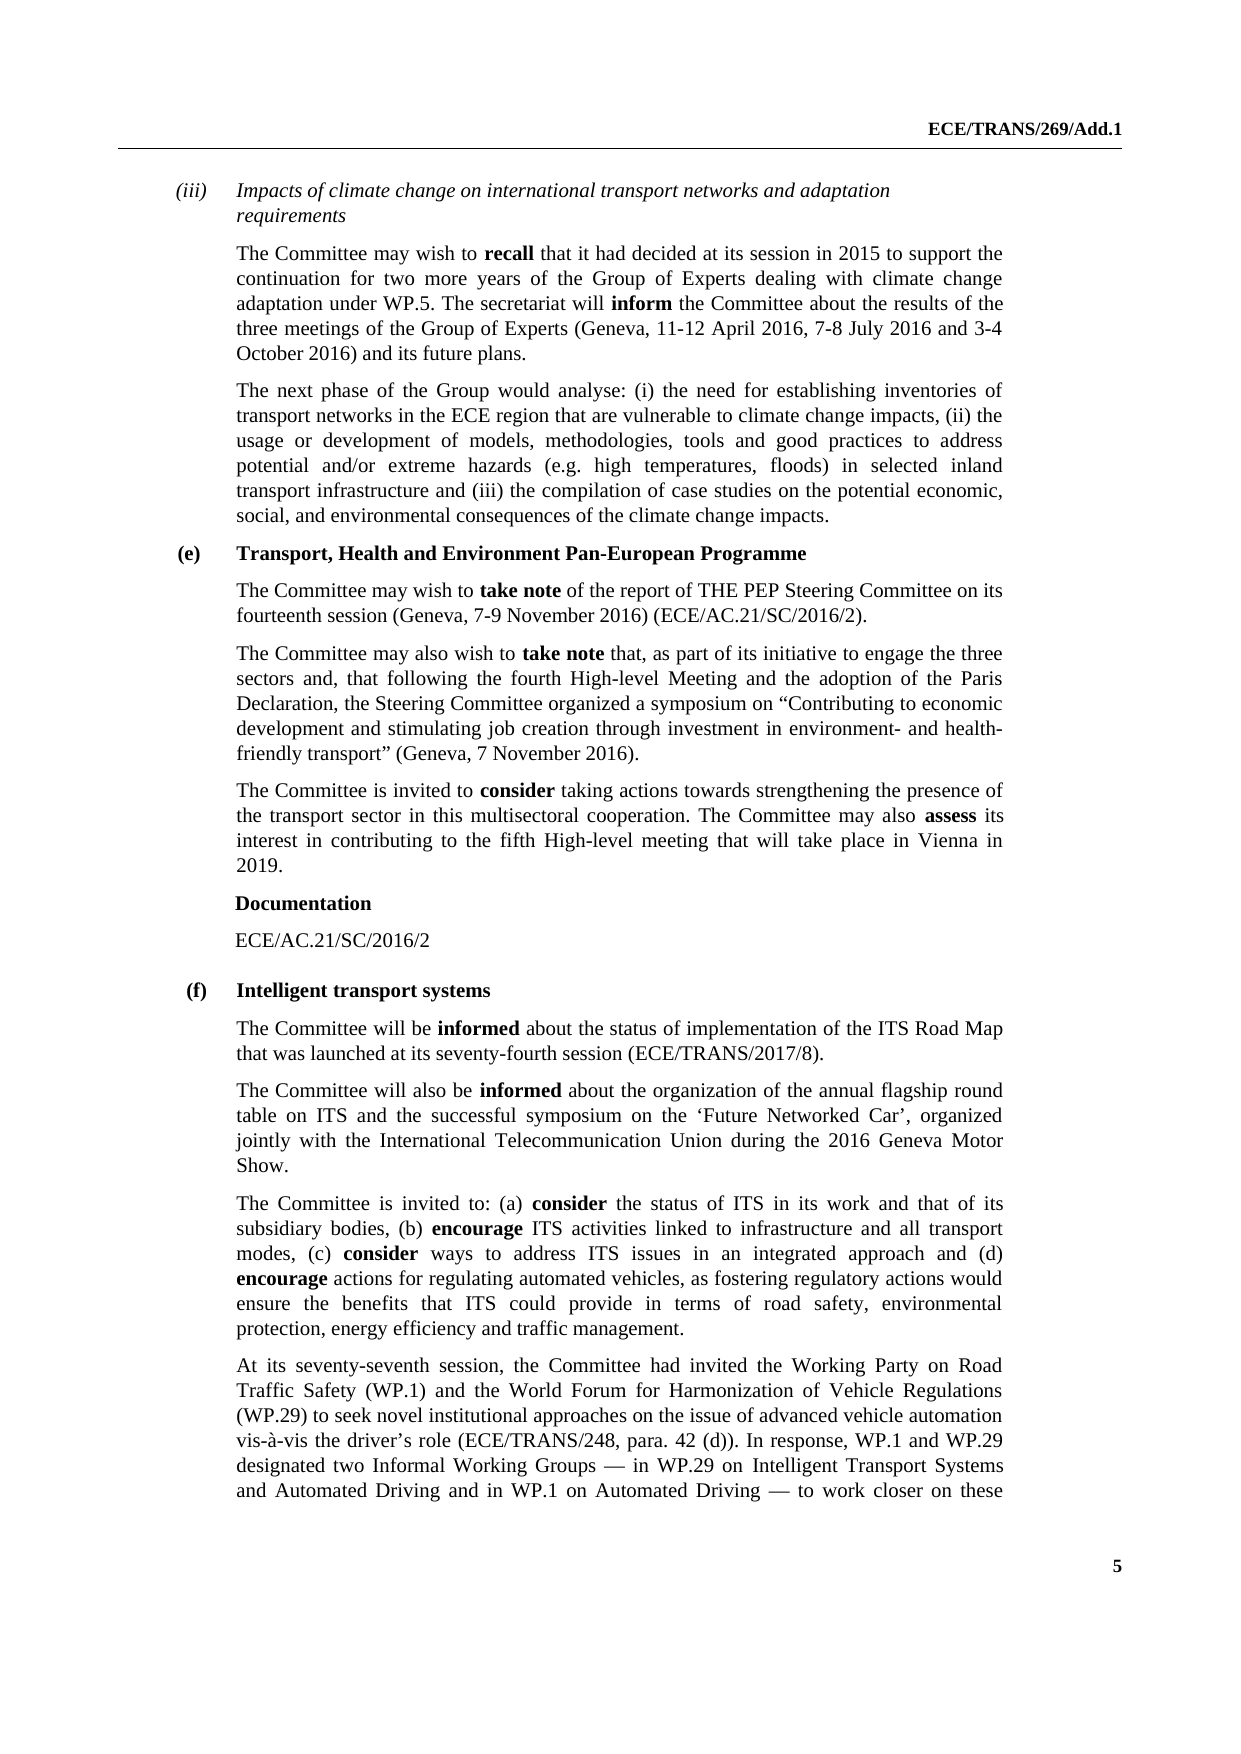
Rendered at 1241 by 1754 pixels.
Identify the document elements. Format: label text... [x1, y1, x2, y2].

text The next phase of the Group would analyse: (i) the need for establishing inventories of transport networks in the ECE region that are vulnerable to climate change impacts, (ii) the usage or development of models, methodologies, tools and good practices to address potential and/or extreme hazards (e.g. high temperatures, floods) in selected inland transport infrastructure and (iii) the compilation of case studies on the potential economic, social, and environmental consequences of the climate change impacts. [236, 377, 1004, 527]
text The Committee may wish to take note of the report of THE PEP Steering Committee on its fourteenth session (Geneva, 7-9 November 2016) (ECE/AC.21/SC/2016/2). [236, 577, 1004, 627]
text Documentation [177, 890, 1004, 915]
text The Committee is invited to: (a) consider the status of ITS in its work and that of its subsidiary bodies, (b) encourage ITS activities linked to infrastructure and all transport modes, (c) consider ways to address ITS issues in an integrated approach and (d) encourage actions for regulating automated vehicles, as fostering regulatory actions would ensure the benefits that ITS could provide in terms of road safety, environmental protection, energy efficiency and traffic management. [236, 1190, 1004, 1340]
text The Committee will be informed about the status of implementation of the ITS Road Map that was launched at its seventy-fourth session (ECE/TRANS/2017/8). [236, 1015, 1004, 1065]
text ECE/AC.21/SC/2016/2 [176, 927, 1004, 952]
text (e) Transport, Health and Environment Pan-European Programme [118, 540, 1004, 565]
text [236, 1352, 1004, 1502]
text The Committee may also wish to take note that, as part of its initiative to engage the three sectors and, that following the fourth High-level Meeting and the adoption of the Paris Declaration, the Steering Committee organized a symposium on “Contributing to economic development and stimulating job creation through investment in environment- and health-friendly transport” (Geneva, 7 November 2016). [236, 640, 1004, 765]
text The Committee will also be informed about the organization of the annual flagship round table on ITS and the successful symposium on the ‘Future Networked Car’, organized jointly with the International Telecommunication Union during the 2016 Geneva Motor Show. [236, 1077, 1004, 1177]
text (f) Intelligent transport systems [118, 977, 1004, 1002]
text The Committee may wish to recall that it had decided at its session in 2015 to support the continuation for two more years of the Group of Experts dealing with climate change adaptation under WP.5. The secretariat will inform the Committee about the results of the three meetings of the Group of Experts (Geneva, 11-12 April 2016, 7-8 July 2016 and 3-4 October 2016) and its future plans. [236, 240, 1004, 365]
text (iii) Impacts of climate change on international transport networks and adaptation requirements [118, 177, 1004, 227]
text The Committee is invited to consider taking actions towards strengthening the presence of the transport sector in this multisectoral cooperation. The Committee may also assess its interest in contributing to the fifth High-level meeting that will take place in Vienna in 2019. [236, 777, 1004, 877]
